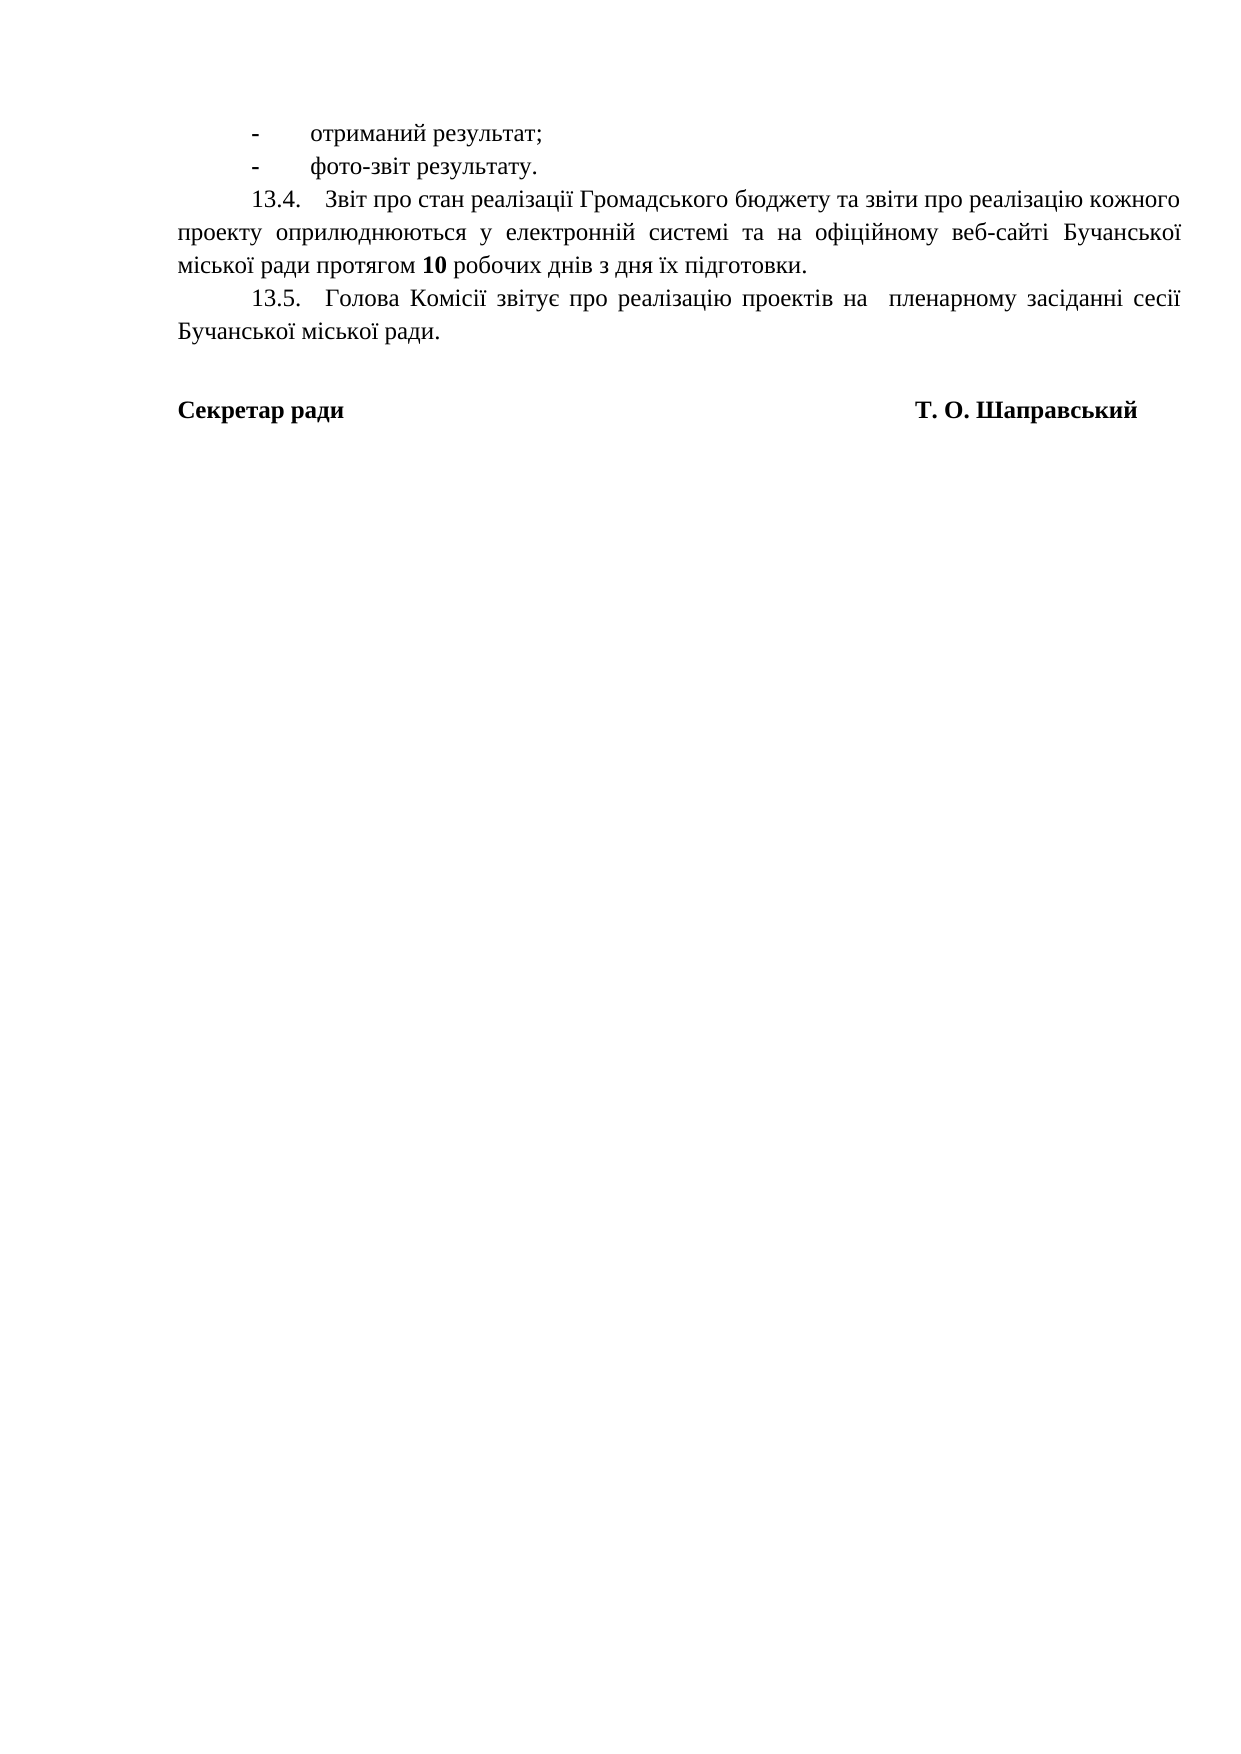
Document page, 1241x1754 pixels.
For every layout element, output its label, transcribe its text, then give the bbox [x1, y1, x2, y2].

list фото-звіт результату. [177, 151, 1181, 180]
list отриманий результат; [177, 118, 1181, 147]
list Голова Комісії звітує про реалізацію проектів на пленарному засіданні сесії Бучанської міської ради. [177, 283, 1181, 345]
list Звіт про стан реалізації Громадського бюджету та звіти про реалізацію кожного проекту оприлюднюються у електронній системі та на офіційному веб-сайті Бучанської міської ради протягом 10 робочих днів з дня їх підготовки. [177, 184, 1181, 279]
list Секретар ради Т. О. Шаправський [177, 395, 1181, 423]
